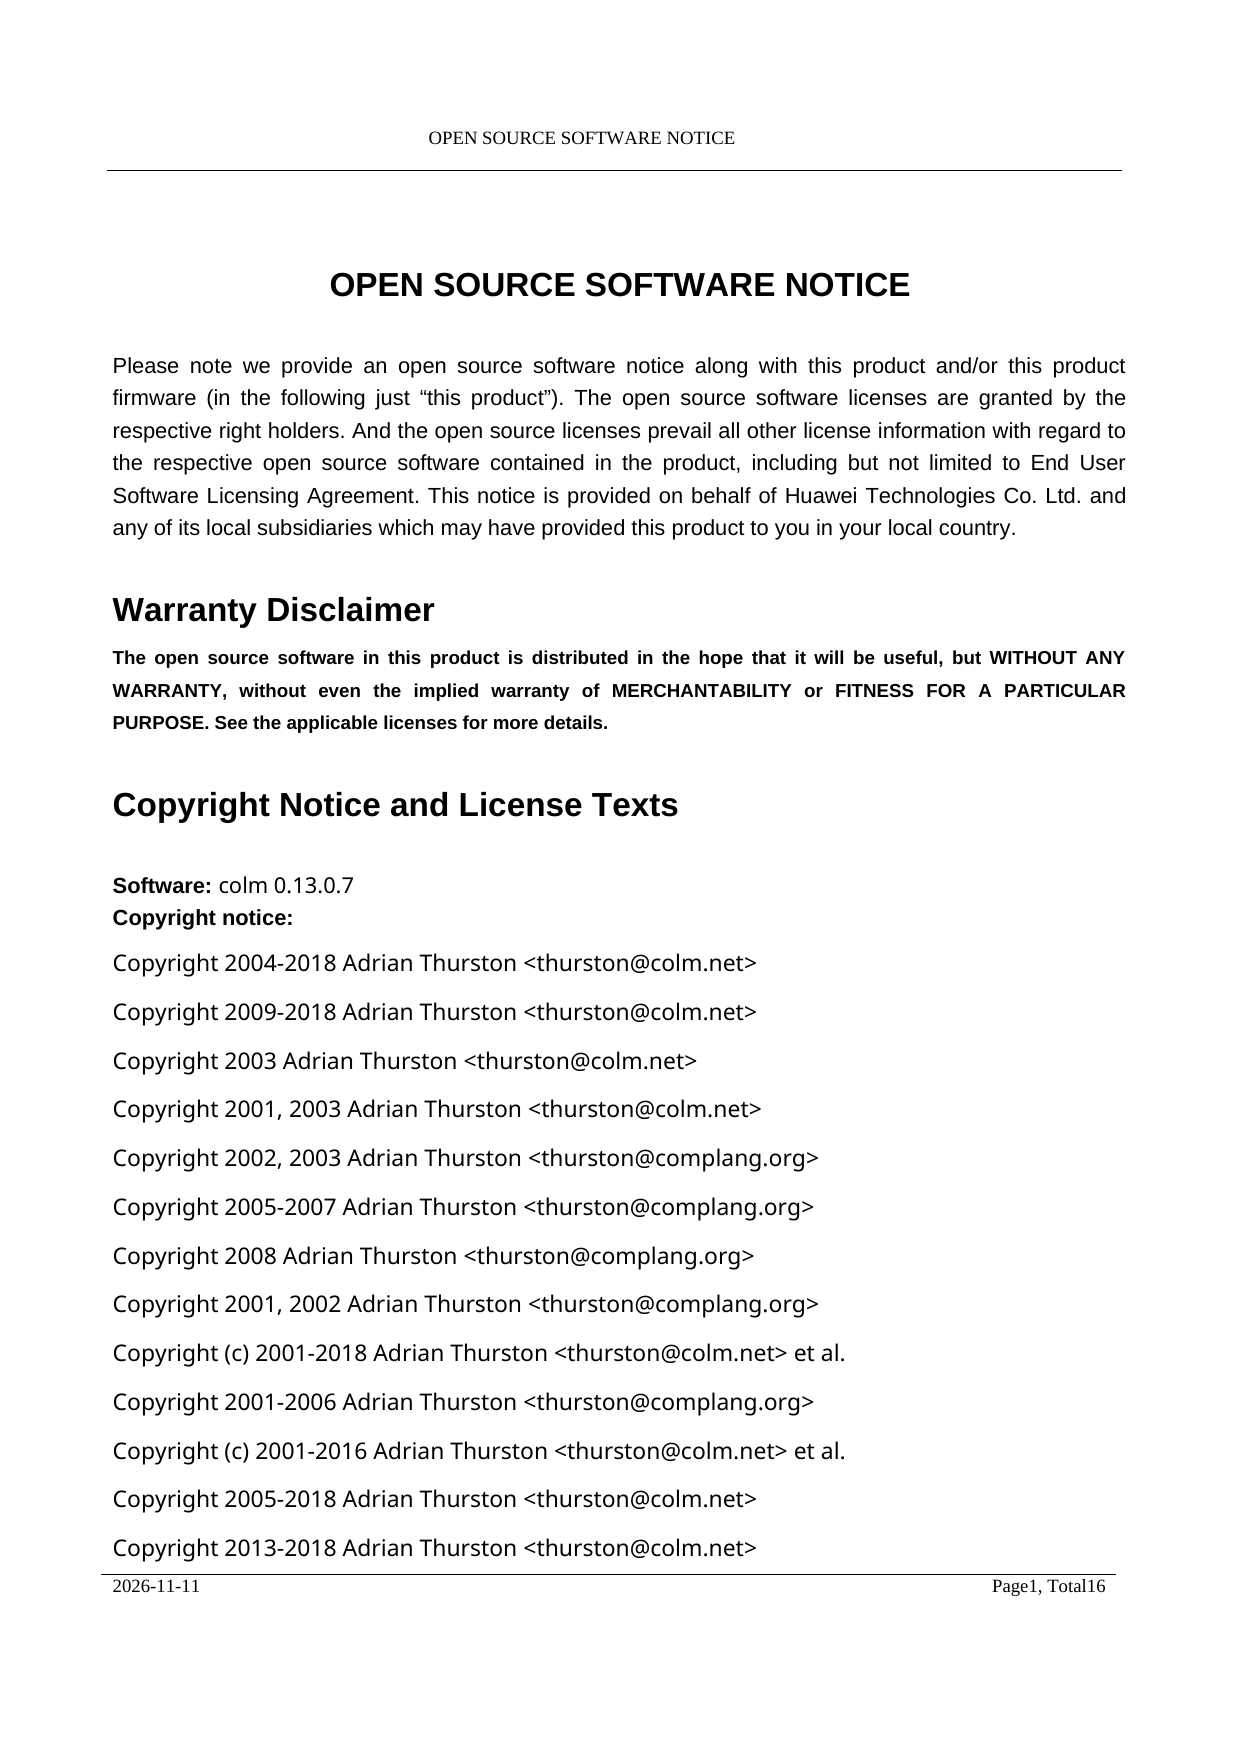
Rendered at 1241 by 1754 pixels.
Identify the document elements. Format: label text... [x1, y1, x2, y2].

text Please note we provide an open source software notice along with this product and/or this product firmware (in the following just “this product”). The open source software licenses are granted by the respective right holders. And the open source licenses prevail all other license information with regard to the respective open source software contained in the product, including but not limited to End User Software Licensing Agreement. This notice is provided on behalf of Huawei Technologies Co. Ltd. and any of its local subsidiaries which may have provided this product to you in your local country. [112, 349, 1128, 544]
text The open source software in this product is distributed in the hope that it will be useful, but WITHOUT ANY WARRANTY, without even the implied warranty of MERCHANTABILITY or FITNESS FOR A PARTICULAR PURPOSE. See the applicable licenses for more details. [112, 641, 1128, 739]
text Software: colm 0.13.0.7 [112, 869, 1128, 901]
text Copyright notice: [112, 901, 1128, 934]
text Warranty Disclaimer [112, 576, 1128, 641]
text Copyright Notice and License Texts [112, 771, 1128, 836]
text OPEN SOURCE SOFTWARE NOTICE [112, 251, 1128, 316]
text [112, 947, 1128, 1564]
